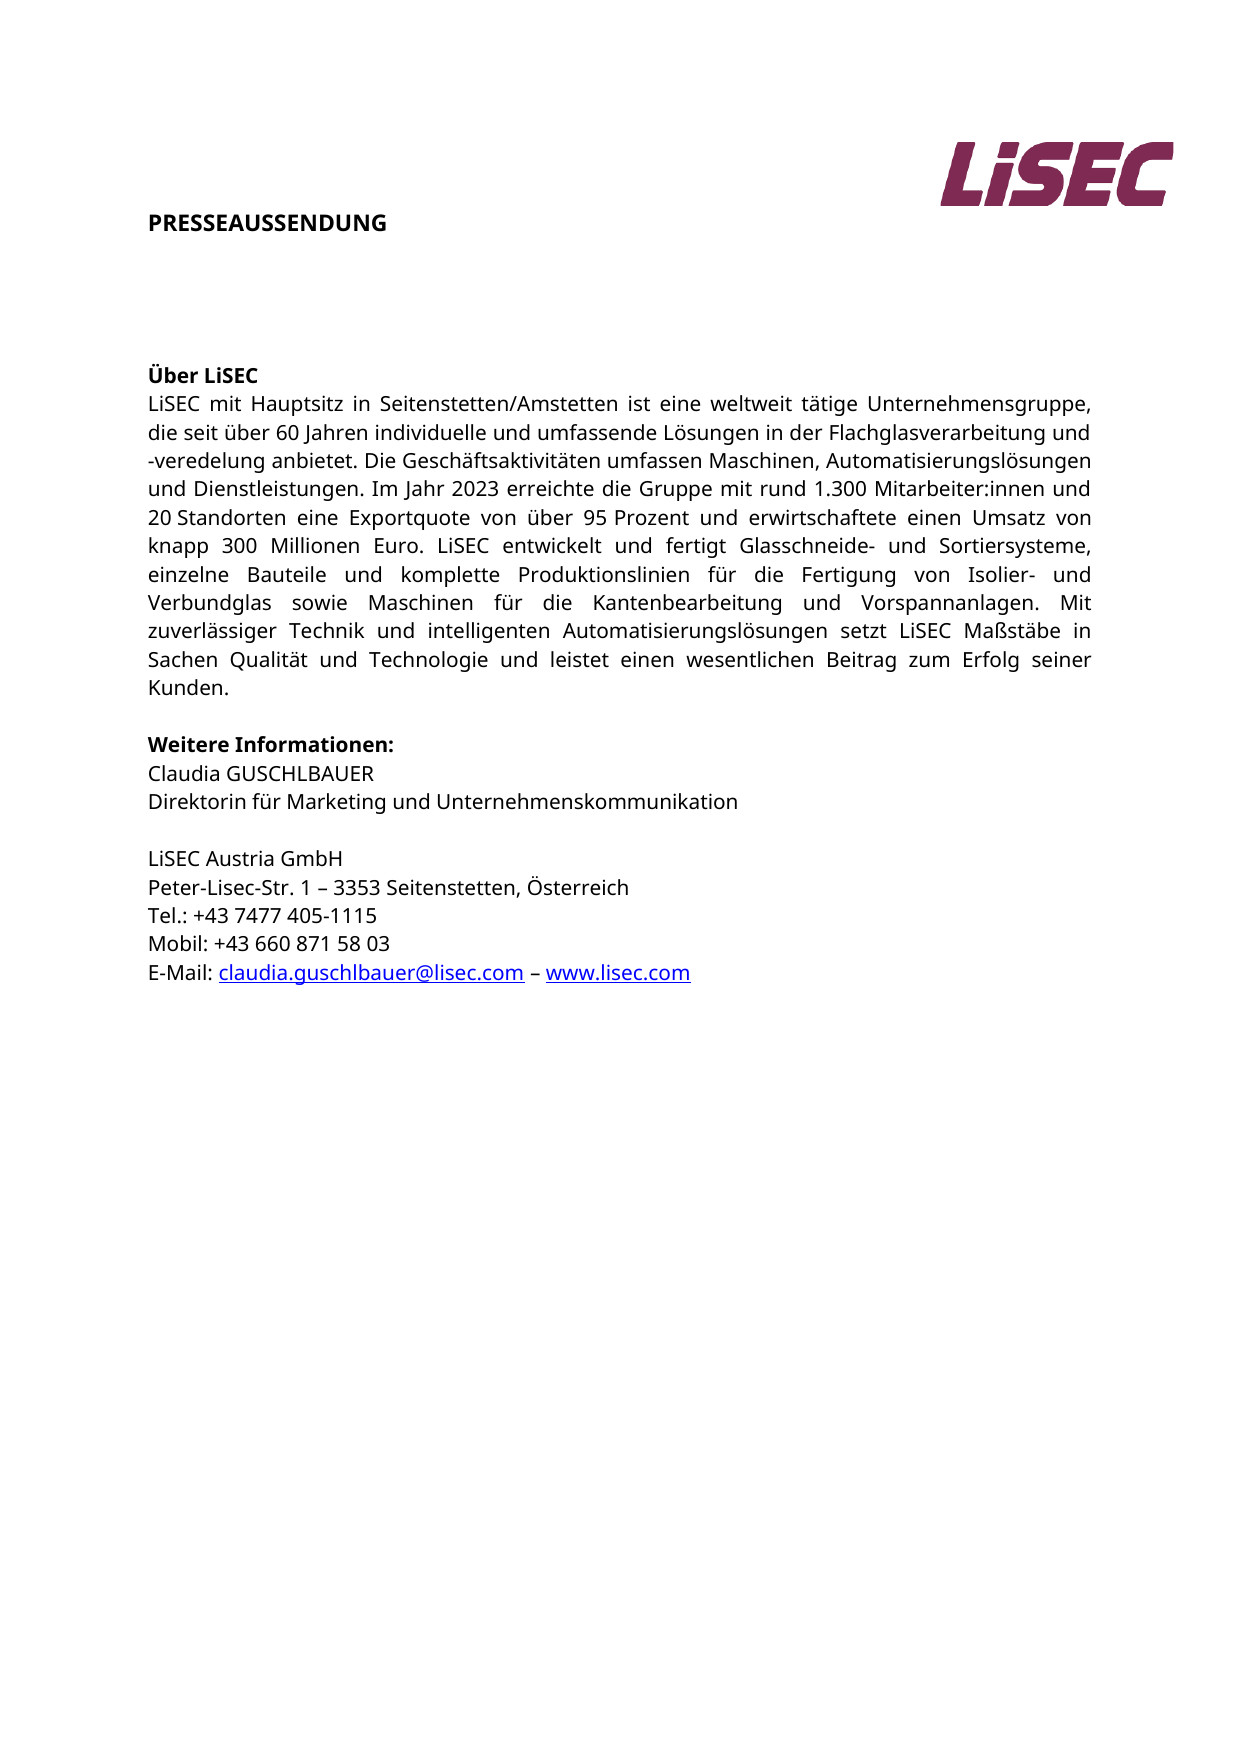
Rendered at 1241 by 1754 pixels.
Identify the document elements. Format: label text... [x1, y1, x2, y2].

text Über LiSEC [148, 361, 1093, 389]
picture [939, 142, 1173, 205]
text Direktorin für Marketing und Unternehmenskommunikation [148, 787, 1240, 816]
text LiSEC Austria GmbH Peter-Lisec-Str. 1 – 3353 Seitenstetten, Österreich Tel.: +43 7477 405-1115 Mobil: +43 660 871 58 03 E-Mail: claudia.guschlbauer@lisec.com – www.lisec.com [148, 844, 1093, 986]
text Weitere Informationen: Claudia GUSCHLBAUER [148, 730, 1240, 787]
text LiSEC mit Hauptsitz in Seitenstetten/Amstetten ist eine weltweit tätige Unternehmensgruppe, die seit über 60 Jahren individuelle und umfassende Lösungen in der Flachglasverarbeitung und -veredelung anbietet. Die Geschäftsaktivitäten umfassen Maschinen, Automatisierungslösungen und Dienstleistungen. Im Jahr 2023 erreichte die Gruppe mit rund 1.300 Mitarbeiter:innen und 20 Standorten eine Exportquote von über 95 Prozent und erwirtschaftete einen Umsatz von knapp 300 Millionen Euro. LiSEC entwickelt und fertigt Glasschneide- und Sortiersysteme, einzelne Bauteile und komplette Produktionslinien für die Fertigung von Isolier- und Verbundglas sowie Maschinen für die Kantenbearbeitung und Vorspannanlagen. Mit zuverlässiger Technik und intelligenten Automatisierungslösungen setzt LiSEC Maßstäbe in Sachen Qualität und Technologie und leistet einen wesentlichen Beitrag zum Erfolg seiner Kunden. [148, 389, 1093, 702]
